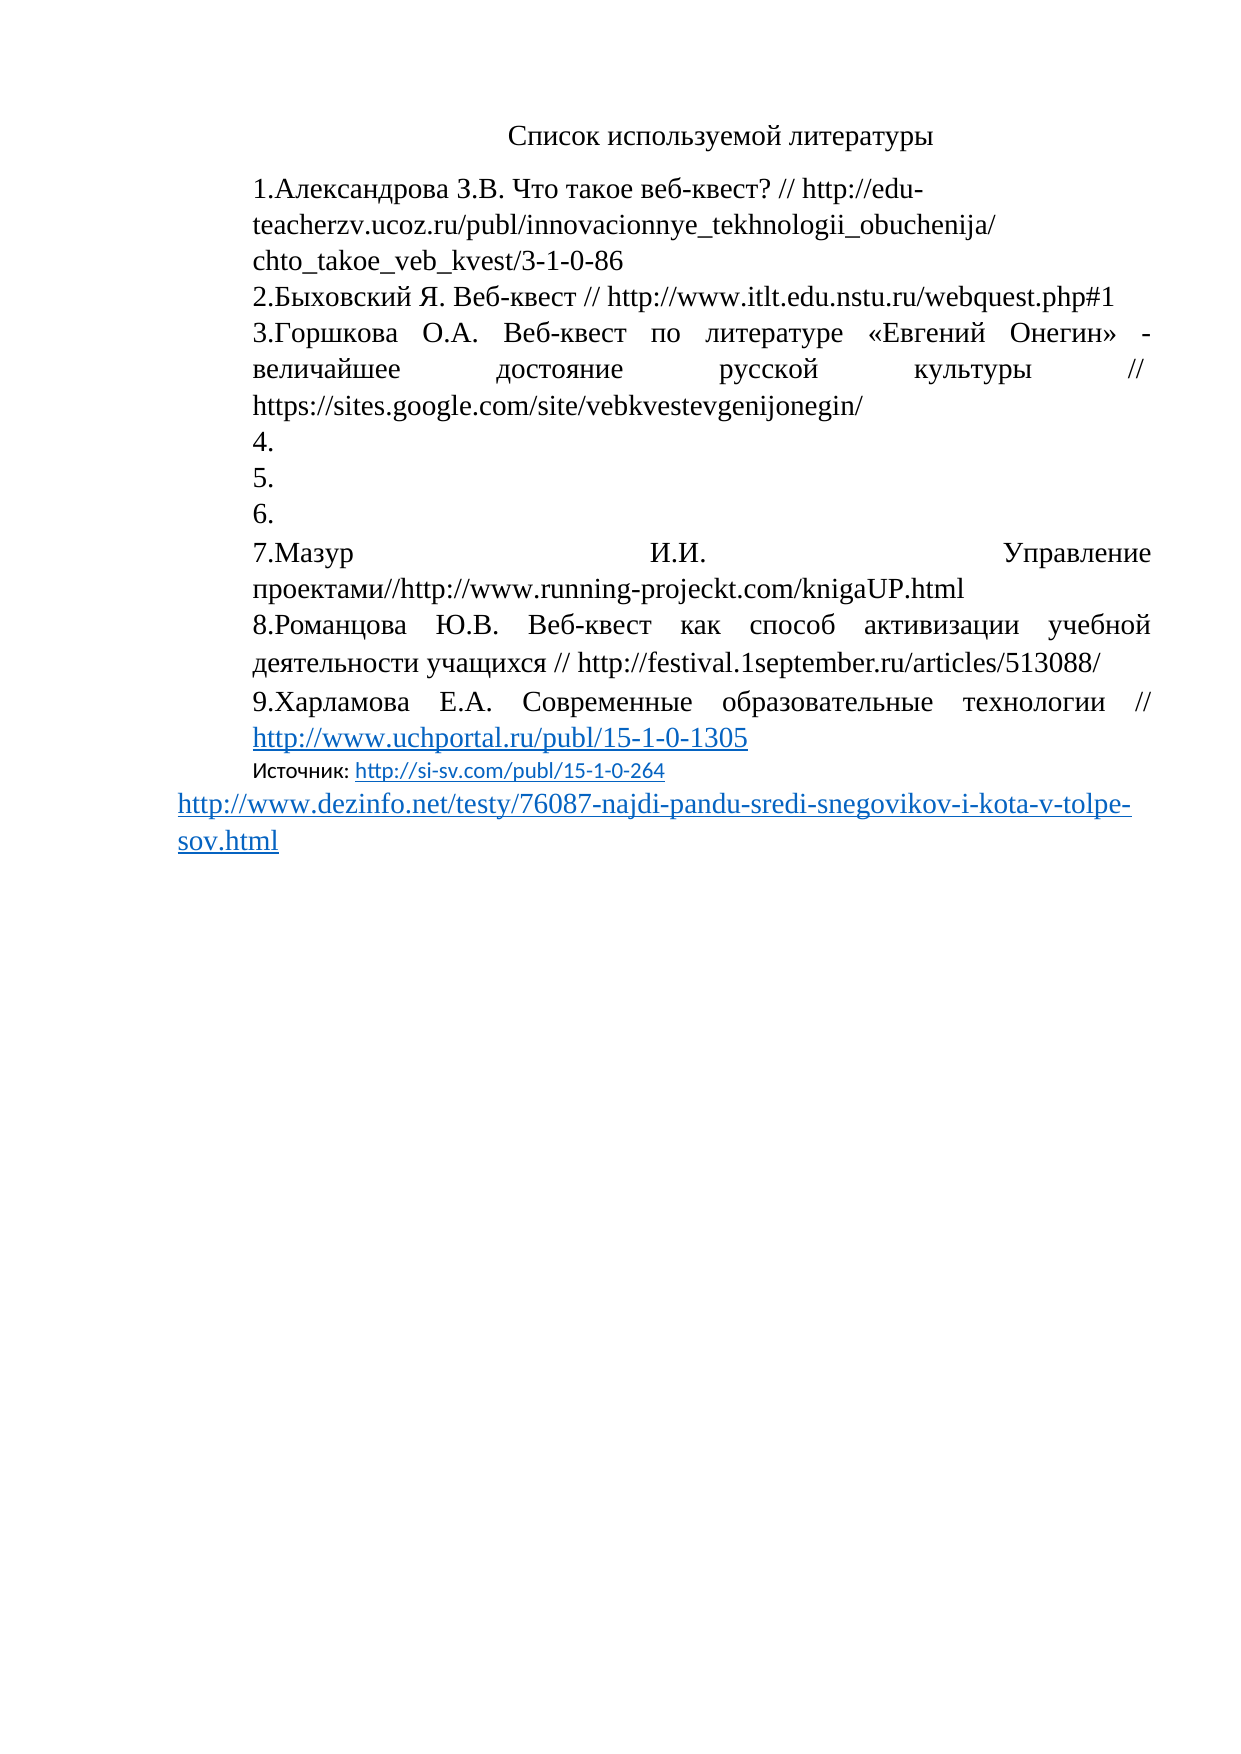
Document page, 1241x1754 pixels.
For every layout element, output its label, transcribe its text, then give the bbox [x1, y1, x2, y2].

subtitle 6. [252, 496, 1152, 530]
text 7.Мазур И.И. Управление проектами//http://www.running-projeckt.com/knigaUP.html [252, 535, 1152, 604]
text Источник: http://si-sv.com/publ/15-1-0-264 [252, 756, 1152, 784]
text 5. [252, 460, 1152, 494]
subtitle 8.Романцова Ю.В. Веб-квест как способ активизации учебной деятельности учащихся // http://festival.1september.ru/articles/513088/ [252, 607, 1152, 679]
text 1.Александрова З.В. Что такое веб-квест? // http://edu-teacherzv.ucoz.ru/publ/innovacionnye_tekhnologii_obuchenija/chto_takoe_veb_kvest/3-1-0-86 [252, 171, 1152, 277]
text http://www.dezinfo.net/testy/76087-najdi-pandu-sredi-snegovikov-i-kota-v-tolpe-sov.html [177, 787, 1152, 856]
text 2.Быховский Я. Веб-квест // http://www.itlt.edu.nstu.ru/webquest.php#1 [252, 279, 1152, 313]
text 4. [252, 424, 1152, 457]
text 3.Горшкова О.А. Веб-квест по литературе «Евгений Онегин» - величайшее достояние русской культуры // https://sites.google.com/site/vebkvestevgenijonegin/ [252, 316, 1152, 421]
text 9.Харламова Е.А. Современные образовательные технологии // http://www.uchportal.ru/publ/15-1-0-1305 [252, 684, 1152, 754]
text Список используемой литературы [290, 118, 1152, 152]
